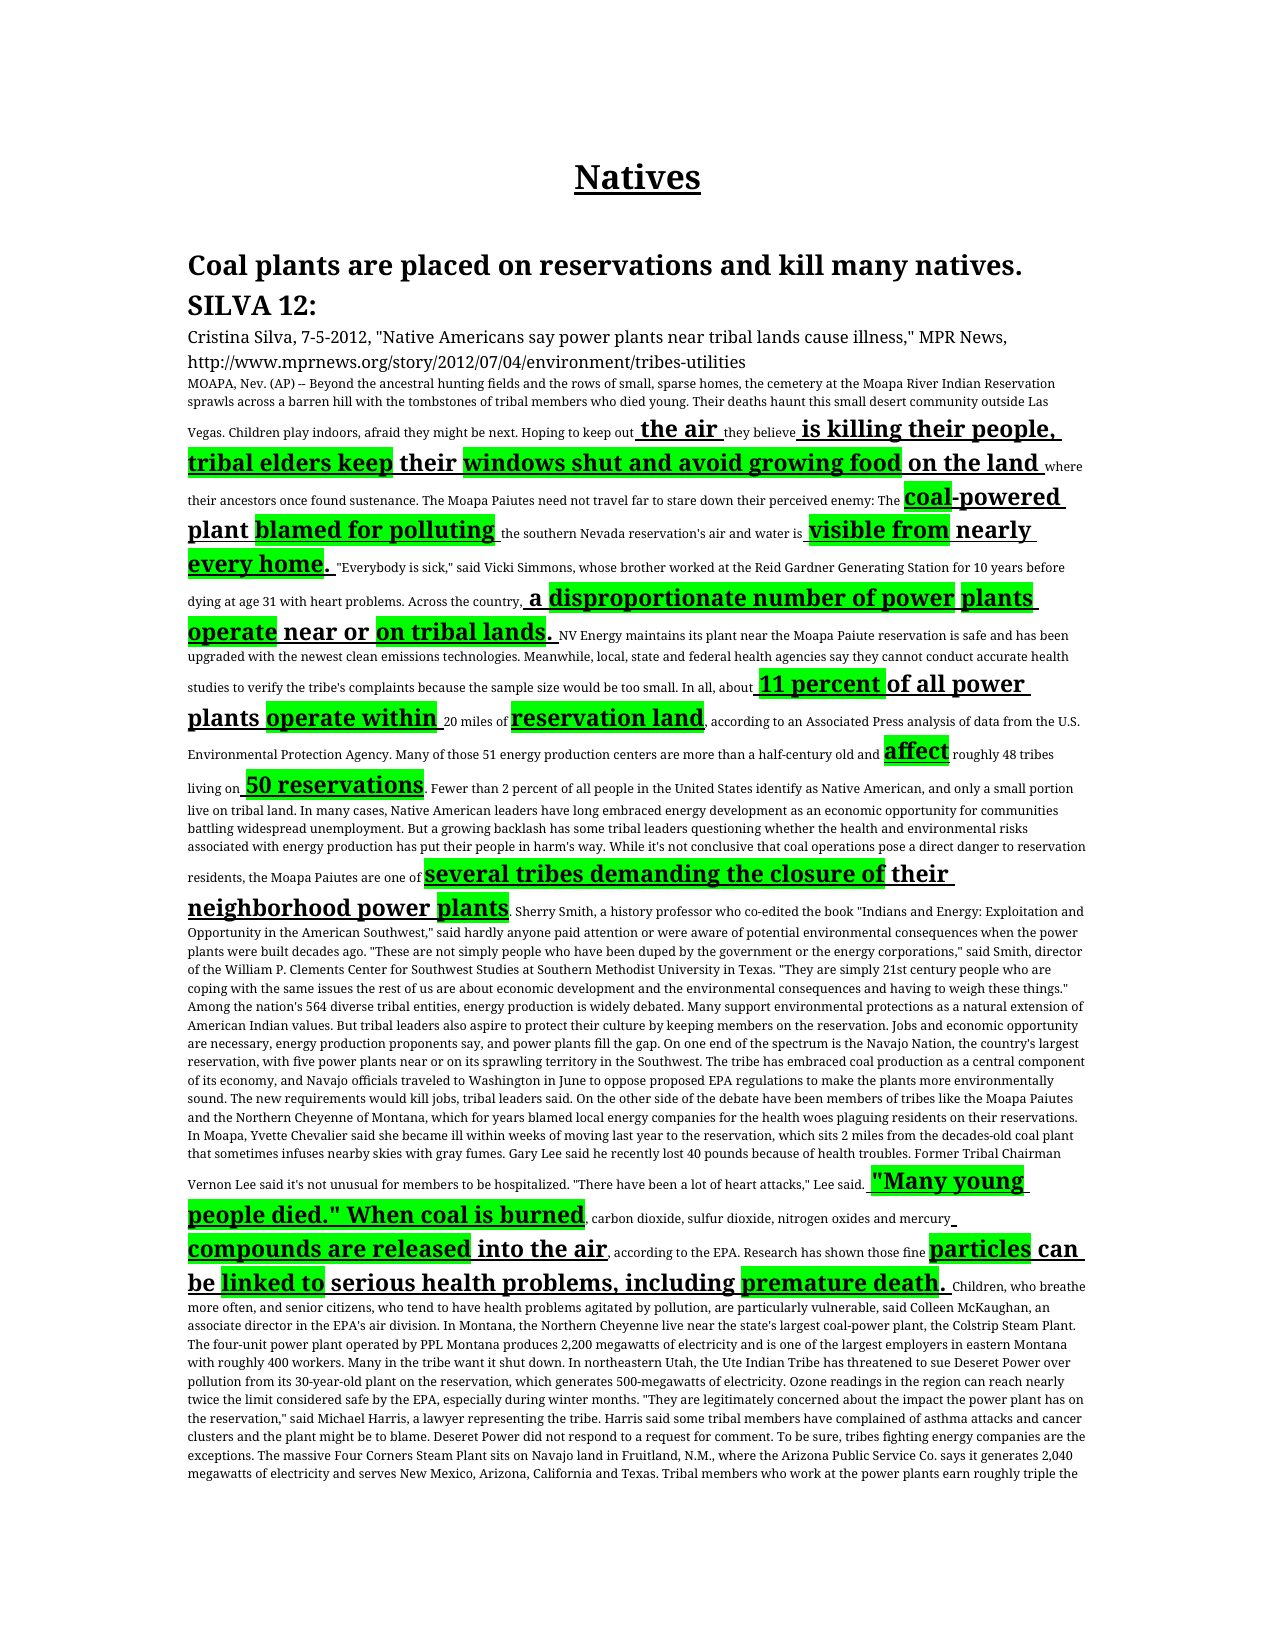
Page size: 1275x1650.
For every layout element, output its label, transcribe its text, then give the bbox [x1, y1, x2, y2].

text Coal plants are placed on reservations and kill many natives. SILVA 12: [187, 246, 1087, 323]
text Cristina Silva, 7-5-2012, "Native Americans say power plants near tribal lands cause illness," MPR News, http://www.mprnews.org/story/2012/07/04/environment/tribes-utilities [187, 326, 1087, 373]
subtitle Natives [187, 154, 1087, 199]
